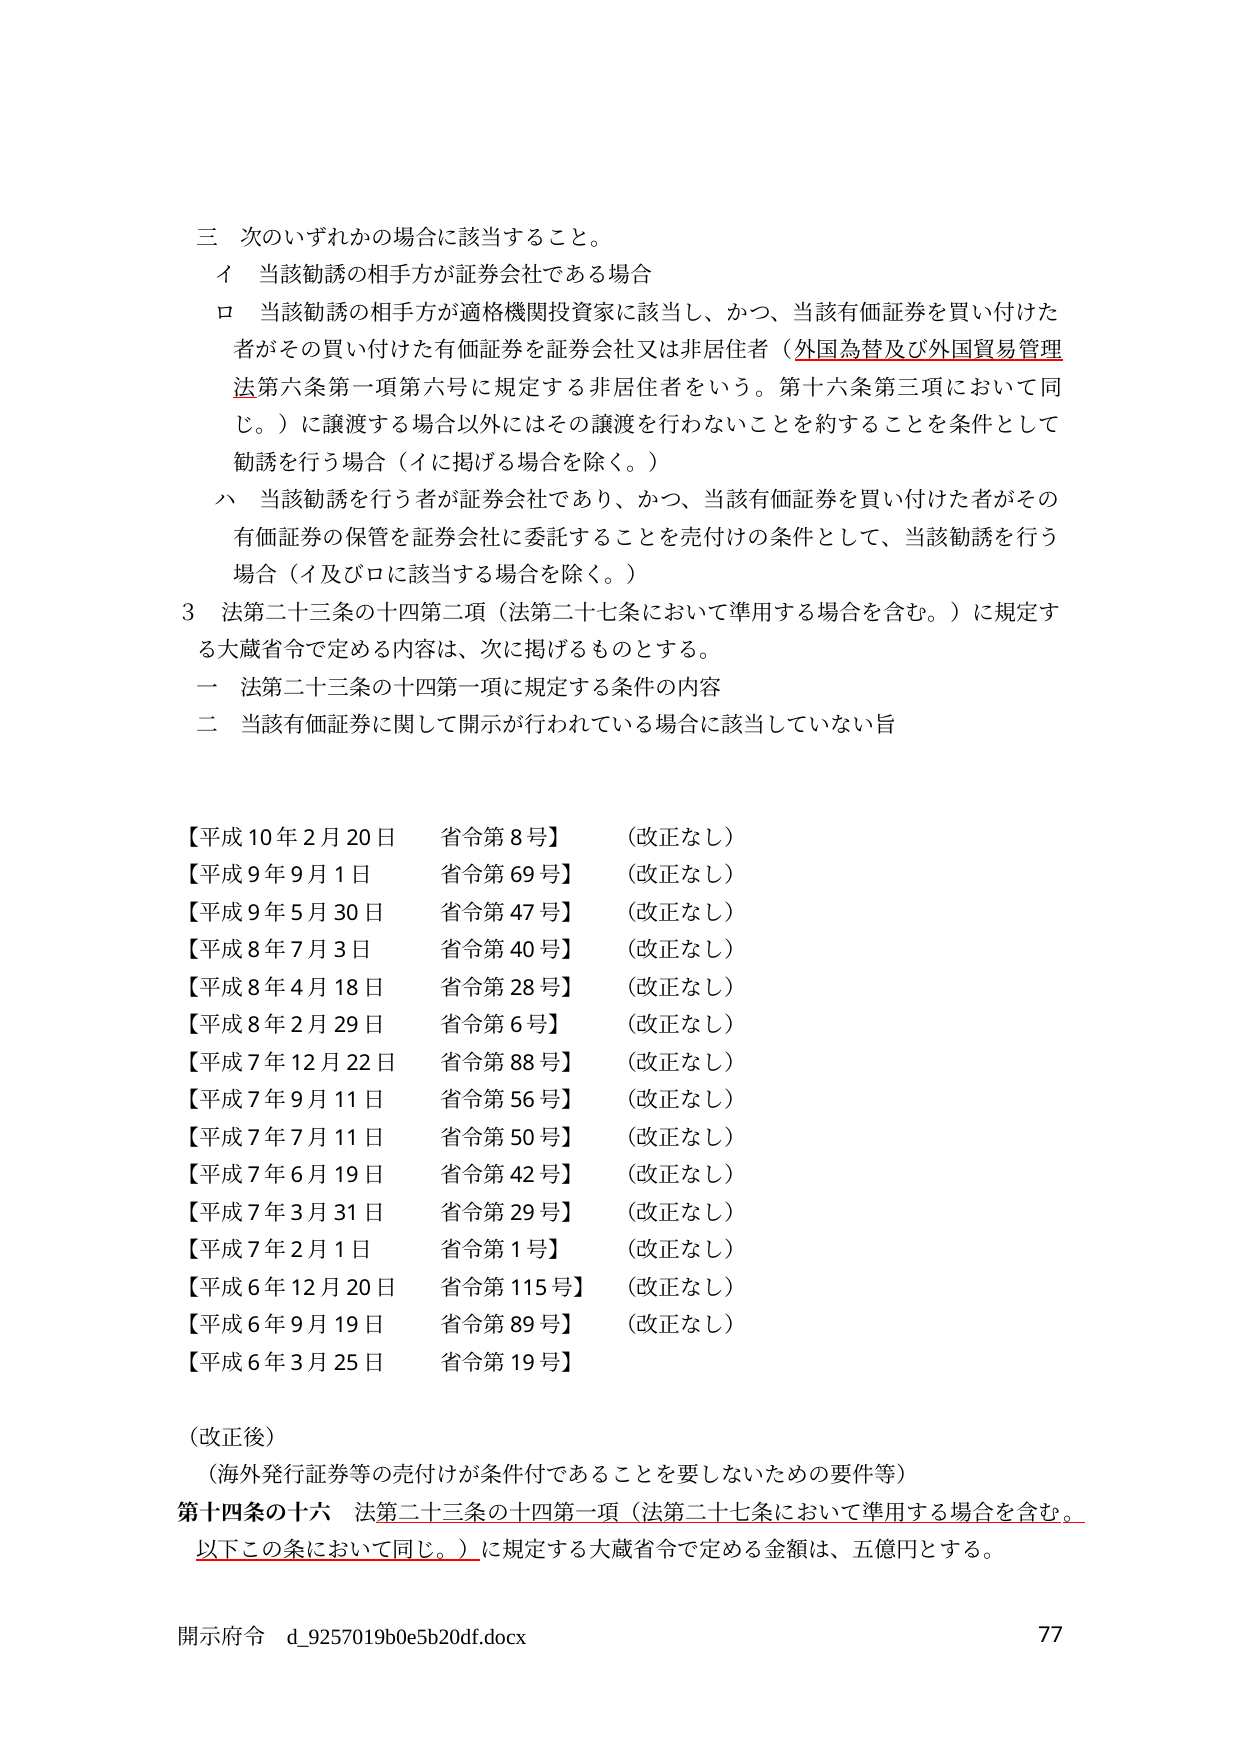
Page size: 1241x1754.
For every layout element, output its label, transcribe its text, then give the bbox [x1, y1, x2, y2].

text 【平成10年2月20日 省令第8号】 （改正なし） [177, 817, 1063, 854]
text 三 次のいずれかの場合に該当すること。 [196, 217, 1063, 254]
text イ 当該勧誘の相手方が証券会社である場合 [214, 254, 1063, 292]
text 【平成6年12月20日 省令第115号】 （改正なし） [177, 1267, 1063, 1304]
text ３ 法第二十三条の十四第二項（法第二十七条において準用する場合を含む。）に規定する大蔵省令で定める内容は、次に掲げるものとする。 [177, 592, 1063, 667]
text 【平成6年3月25日 省令第19号】 [177, 1342, 1063, 1379]
text 【平成8年4月18日 省令第28号】 （改正なし） [177, 967, 1063, 1004]
text 【平成7年2月1日 省令第1号】 （改正なし） [177, 1229, 1063, 1267]
text 【平成7年3月31日 省令第29号】 （改正なし） [177, 1192, 1063, 1229]
text 【平成7年6月19日 省令第42号】 （改正なし） [177, 1154, 1063, 1192]
text 【平成7年7月11日 省令第50号】 （改正なし） [177, 1117, 1063, 1154]
text （改正後） [177, 1417, 1063, 1454]
text 【平成7年9月11日 省令第56号】 （改正なし） [177, 1079, 1063, 1117]
text （海外発行証券等の売付けが条件付であることを要しないための要件等） [196, 1454, 1063, 1492]
text ハ 当該勧誘を行う者が証券会社であり、かつ、当該有価証券を買い付けた者がその有価証券の保管を証券会社に委託することを売付けの条件として、当該勧誘を行う場合（イ及びロに該当する場合を除く。） [214, 479, 1063, 592]
text 二 当該有価証券に関して開示が行われている場合に該当していない旨 [196, 704, 1063, 742]
text 【平成8年7月3日 省令第40号】 （改正なし） [177, 929, 1063, 967]
text 【平成8年2月29日 省令第6号】 （改正なし） [177, 1004, 1063, 1042]
text 【平成9年5月30日 省令第47号】 （改正なし） [177, 892, 1063, 929]
text 【平成7年12月22日 省令第88号】 （改正なし） [177, 1042, 1063, 1079]
text 一 法第二十三条の十四第一項に規定する条件の内容 [196, 667, 1063, 704]
text 第十四条の十六 法第二十三条の十四第一項（法第二十七条において準用する場合を含む。以下この条において同じ。）に規定する大蔵省令で定める金額は、五億円とする。 [177, 1492, 1063, 1567]
text 【平成6年9月19日 省令第89号】 （改正なし） [177, 1304, 1063, 1342]
text 【平成9年9月1日 省令第69号】 （改正なし） [177, 854, 1063, 892]
text ロ 当該勧誘の相手方が適格機関投資家に該当し、かつ、当該有価証券を買い付けた者がその買い付けた有価証券を証券会社又は非居住者（外国為替及び外国貿易管理法第六条第一項第六号に規定する非居住者をいう。第十六条第三項において同じ。）に譲渡する場合以外にはその譲渡を行わないことを約することを条件として勧誘を行う場合（イに掲げる場合を除く。） [214, 292, 1063, 479]
